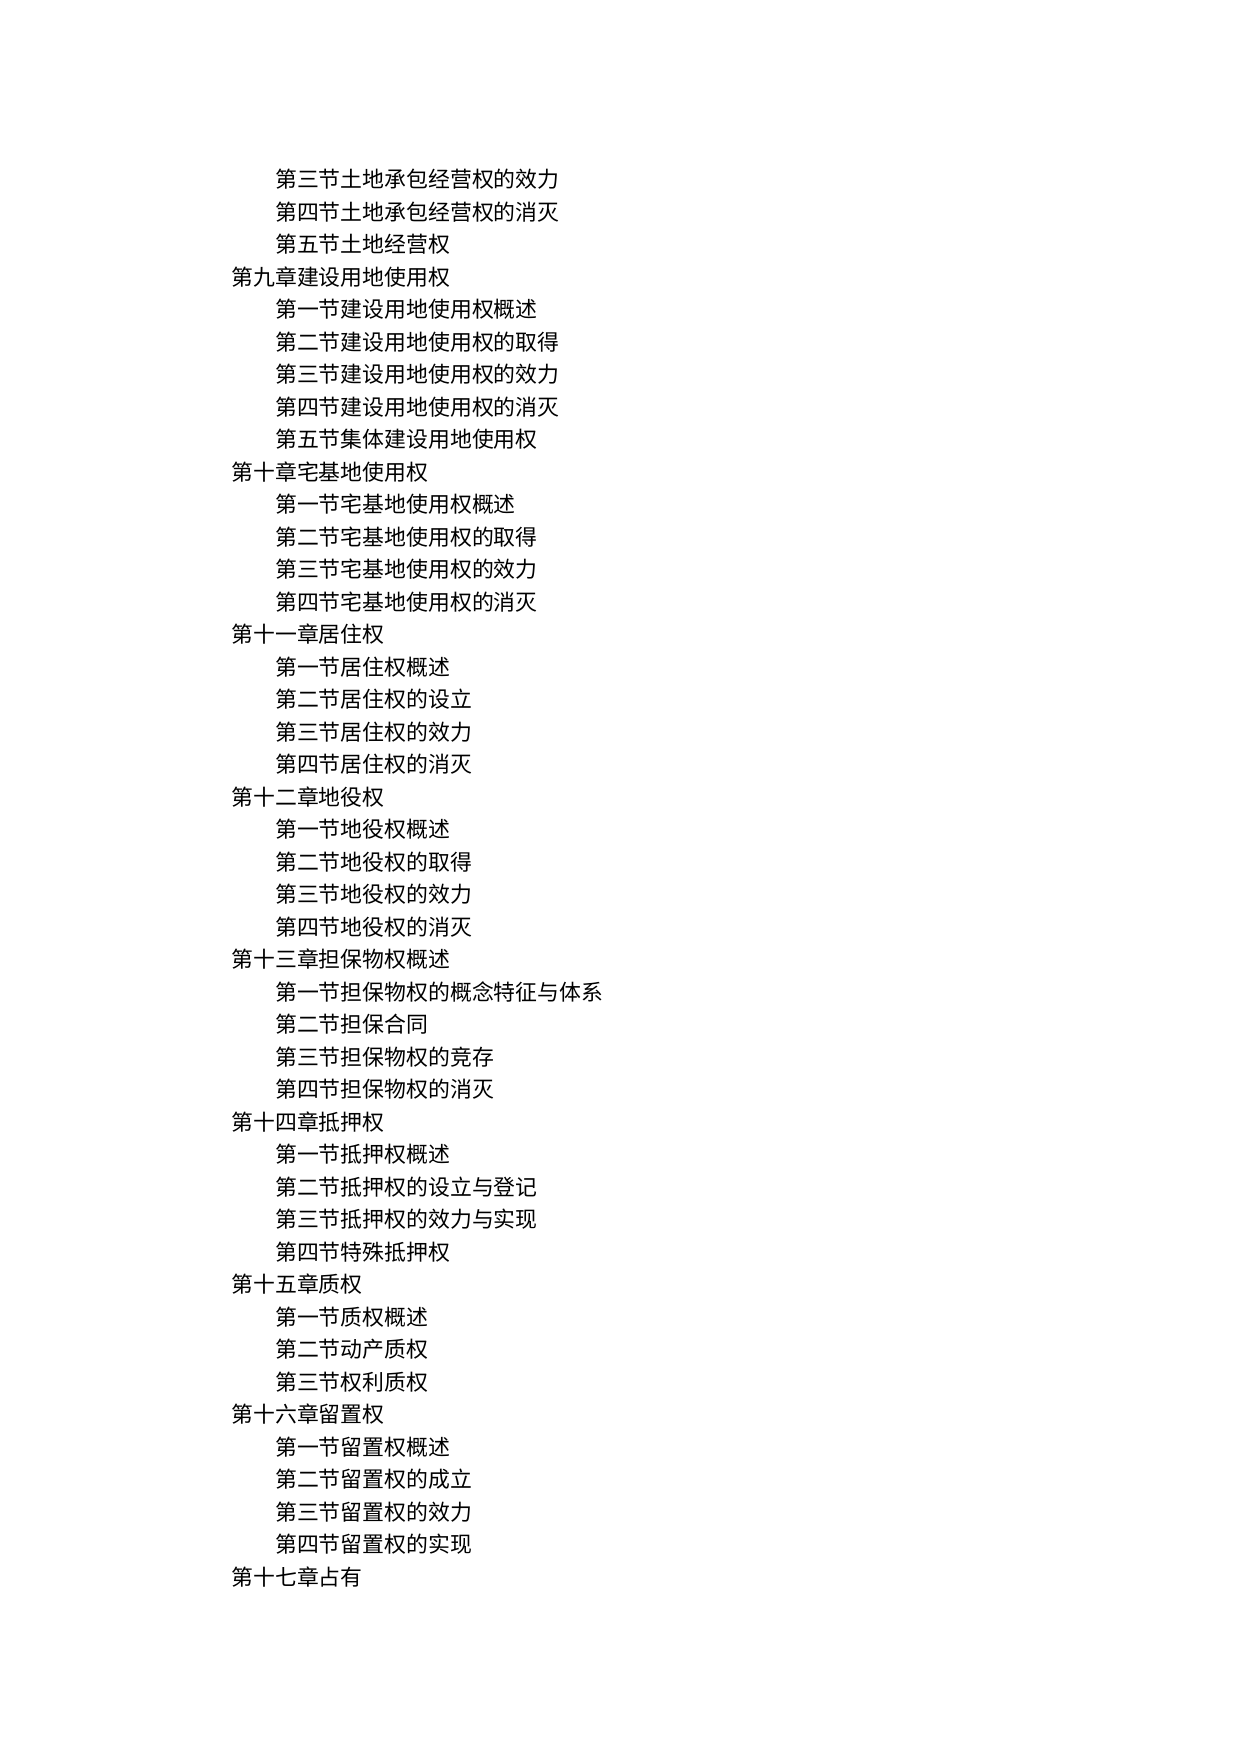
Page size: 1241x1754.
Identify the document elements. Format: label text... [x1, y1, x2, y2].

text 第三节地役权的效力 [275, 877, 1053, 909]
text 第三节建设用地使用权的效力 [275, 357, 1053, 389]
text 第九章建设用地使用权 [231, 259, 1053, 292]
text 第一节宅基地使用权概述 [275, 487, 1053, 519]
text 第二节动产质权 [275, 1332, 1053, 1364]
text 第二节宅基地使用权的取得 [275, 519, 1053, 552]
text 第四节居住权的消灭 [275, 747, 1053, 779]
text 第四节建设用地使用权的消灭 [275, 389, 1053, 422]
text 第一节抵押权概述 [275, 1137, 1053, 1169]
text 第三节留置权的效力 [275, 1494, 1053, 1527]
text 第二节建设用地使用权的取得 [275, 324, 1053, 357]
text 第三节权利质权 [275, 1364, 1053, 1397]
text 第四节留置权的实现 [275, 1527, 1053, 1559]
text 第一节居住权概述 [275, 649, 1053, 682]
text 第二节担保合同 [275, 1007, 1053, 1039]
text 第三节担保物权的竞存 [275, 1039, 1053, 1072]
text 第二节抵押权的设立与登记 [275, 1169, 1053, 1202]
text 第三节抵押权的效力与实现 [275, 1202, 1053, 1234]
text 第十六章留置权 [231, 1397, 1053, 1429]
text 第十章宅基地使用权 [231, 454, 1053, 487]
text 第一节留置权概述 [275, 1429, 1053, 1462]
text 第四节地役权的消灭 [275, 909, 1053, 942]
text 第三节宅基地使用权的效力 [275, 552, 1053, 584]
text 第二节地役权的取得 [275, 844, 1053, 877]
text 第三节土地承包经营权的效力 [275, 162, 1053, 194]
text 第一节质权概述 [275, 1299, 1053, 1332]
text 第四节宅基地使用权的消灭 [275, 584, 1053, 617]
text 第十四章抵押权 [231, 1104, 1053, 1137]
text 第四节担保物权的消灭 [275, 1072, 1053, 1104]
text 第四节土地承包经营权的消灭 [275, 194, 1053, 227]
text 第十七章占有 [231, 1559, 1053, 1592]
text 第二节居住权的设立 [275, 682, 1053, 714]
text 第一节建设用地使用权概述 [275, 292, 1053, 324]
text 第一节地役权概述 [275, 812, 1053, 844]
text 第十三章担保物权概述 [231, 942, 1053, 974]
text 第五节集体建设用地使用权 [275, 422, 1053, 454]
text 第二节留置权的成立 [275, 1462, 1053, 1494]
text 第十二章地役权 [231, 779, 1053, 812]
text 第五节土地经营权 [275, 227, 1053, 259]
text 第十一章居住权 [231, 617, 1053, 649]
text 第十五章质权 [231, 1267, 1053, 1299]
text 第一节担保物权的概念特征与体系 [275, 974, 1053, 1007]
text 第三节居住权的效力 [275, 714, 1053, 747]
text 第四节特殊抵押权 [275, 1234, 1053, 1267]
